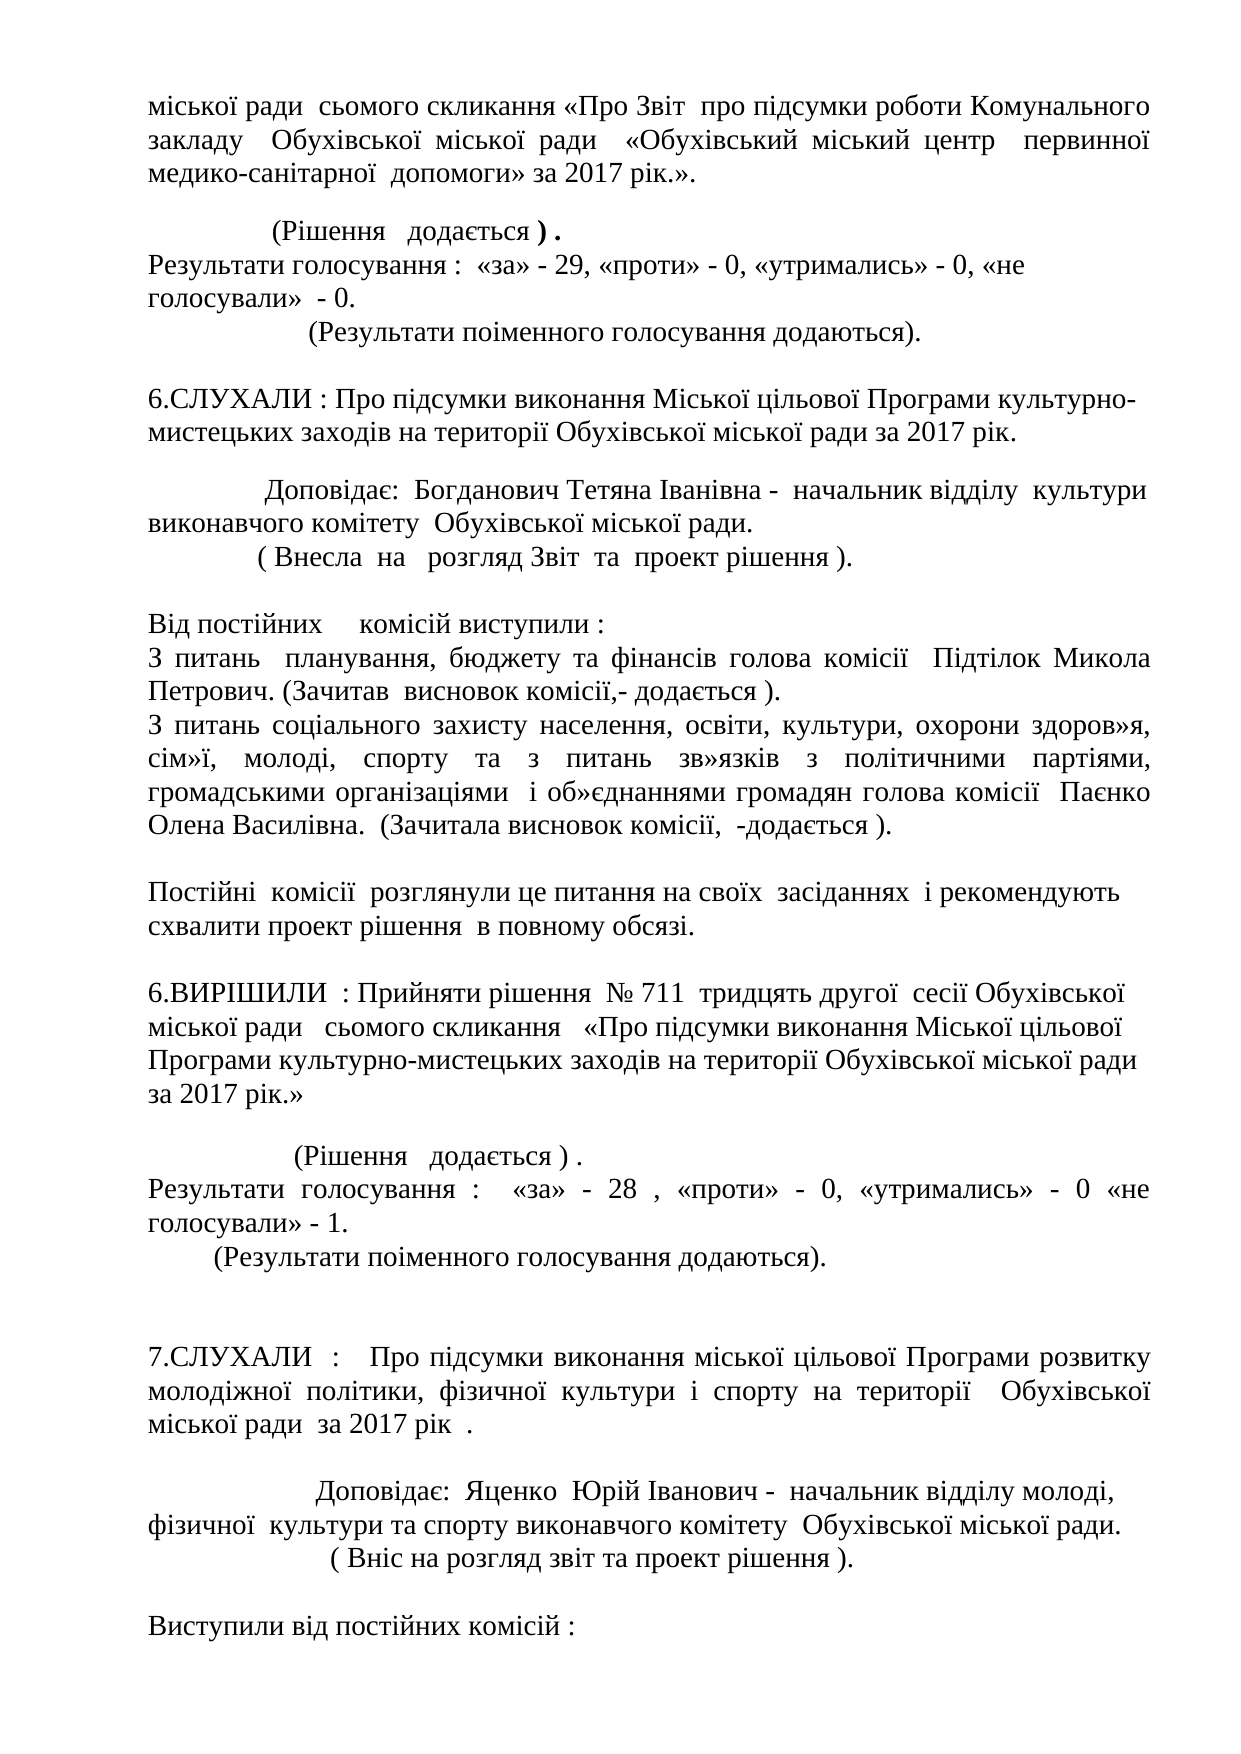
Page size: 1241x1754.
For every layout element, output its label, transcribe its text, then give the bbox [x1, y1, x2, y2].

text ( Вніс на розгляд звіт та проект рішення ). [148, 1541, 1152, 1574]
subtitle Результати голосування : «за» - 29, «проти» - 0, «утримались» - 0, «не голосували» - 0. [148, 247, 1152, 314]
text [148, 88, 1152, 189]
subtitle (Результати поіменного голосування додаються). [148, 314, 1152, 347]
text Результати голосування : «за» - 28 , «проти» - 0, «утримались» - 0 «не голосували» - 1. [148, 1172, 1152, 1239]
text Виступили від постійних комісій : [148, 1608, 1152, 1641]
list Постійні комісії розглянули це питання на своїх засіданнях і рекомендують схвалити проект рішення в повному обсязі. [148, 874, 1152, 942]
list 6.ВИРІШИЛИ : Прийняти рішення № 711 тридцять другої сесії Обухівської міської ради сьомого скликання «Про підсумки виконання Міської цільової Програми культурно-мистецьких заходів на території Обухівської міської ради за 2017 рік.» [148, 975, 1152, 1109]
subtitle Від постійних комісій виступили : [148, 606, 1152, 640]
subtitle З питань планування, бюджету та фінансів голова комісії Підтілок Микола Петрович. (Зачитав висновок комісії,- додається ). [148, 640, 1152, 707]
list (Рішення додається ) . [148, 1138, 1152, 1172]
text 6.СЛУХАЛИ : Про підсумки виконання Міської цільової Програми культурно-мистецьких заходів на території Обухівської міської ради за 2017 рік. [148, 381, 1152, 448]
subtitle З питань соціального захисту населення, освіти, культури, охорони здоров»я, сім»ї, молоді, спорту та з питань зв»язків з політичними партіями, громадськими організаціями і об»єднаннями громадян голова комісії Паєнко Олена Василівна. (Зачитала висновок комісії, -додається ). [148, 707, 1152, 841]
text Доповідає: Яценко Юрій Іванович - начальник відділу молоді, фізичної культури та спорту виконавчого комітету Обухівської міської ради. [148, 1473, 1152, 1541]
text ( Внесла на розгляд Звіт та проект рішення ). [148, 539, 1152, 573]
subtitle (Результати поіменного голосування додаються). [148, 1239, 1152, 1272]
text Доповідає: Богданович Тетяна Іванівна - начальник відділу культури виконавчого комітету Обухівської міської ради. [148, 472, 1152, 539]
text 7.СЛУХАЛИ : Про підсумки виконання міської цільової Програми розвитку молодіжної політики, фізичної культури і спорту на території Обухівської міської ради за 2017 рік . [148, 1339, 1152, 1440]
text (Рішення додається ) . [148, 213, 1152, 247]
